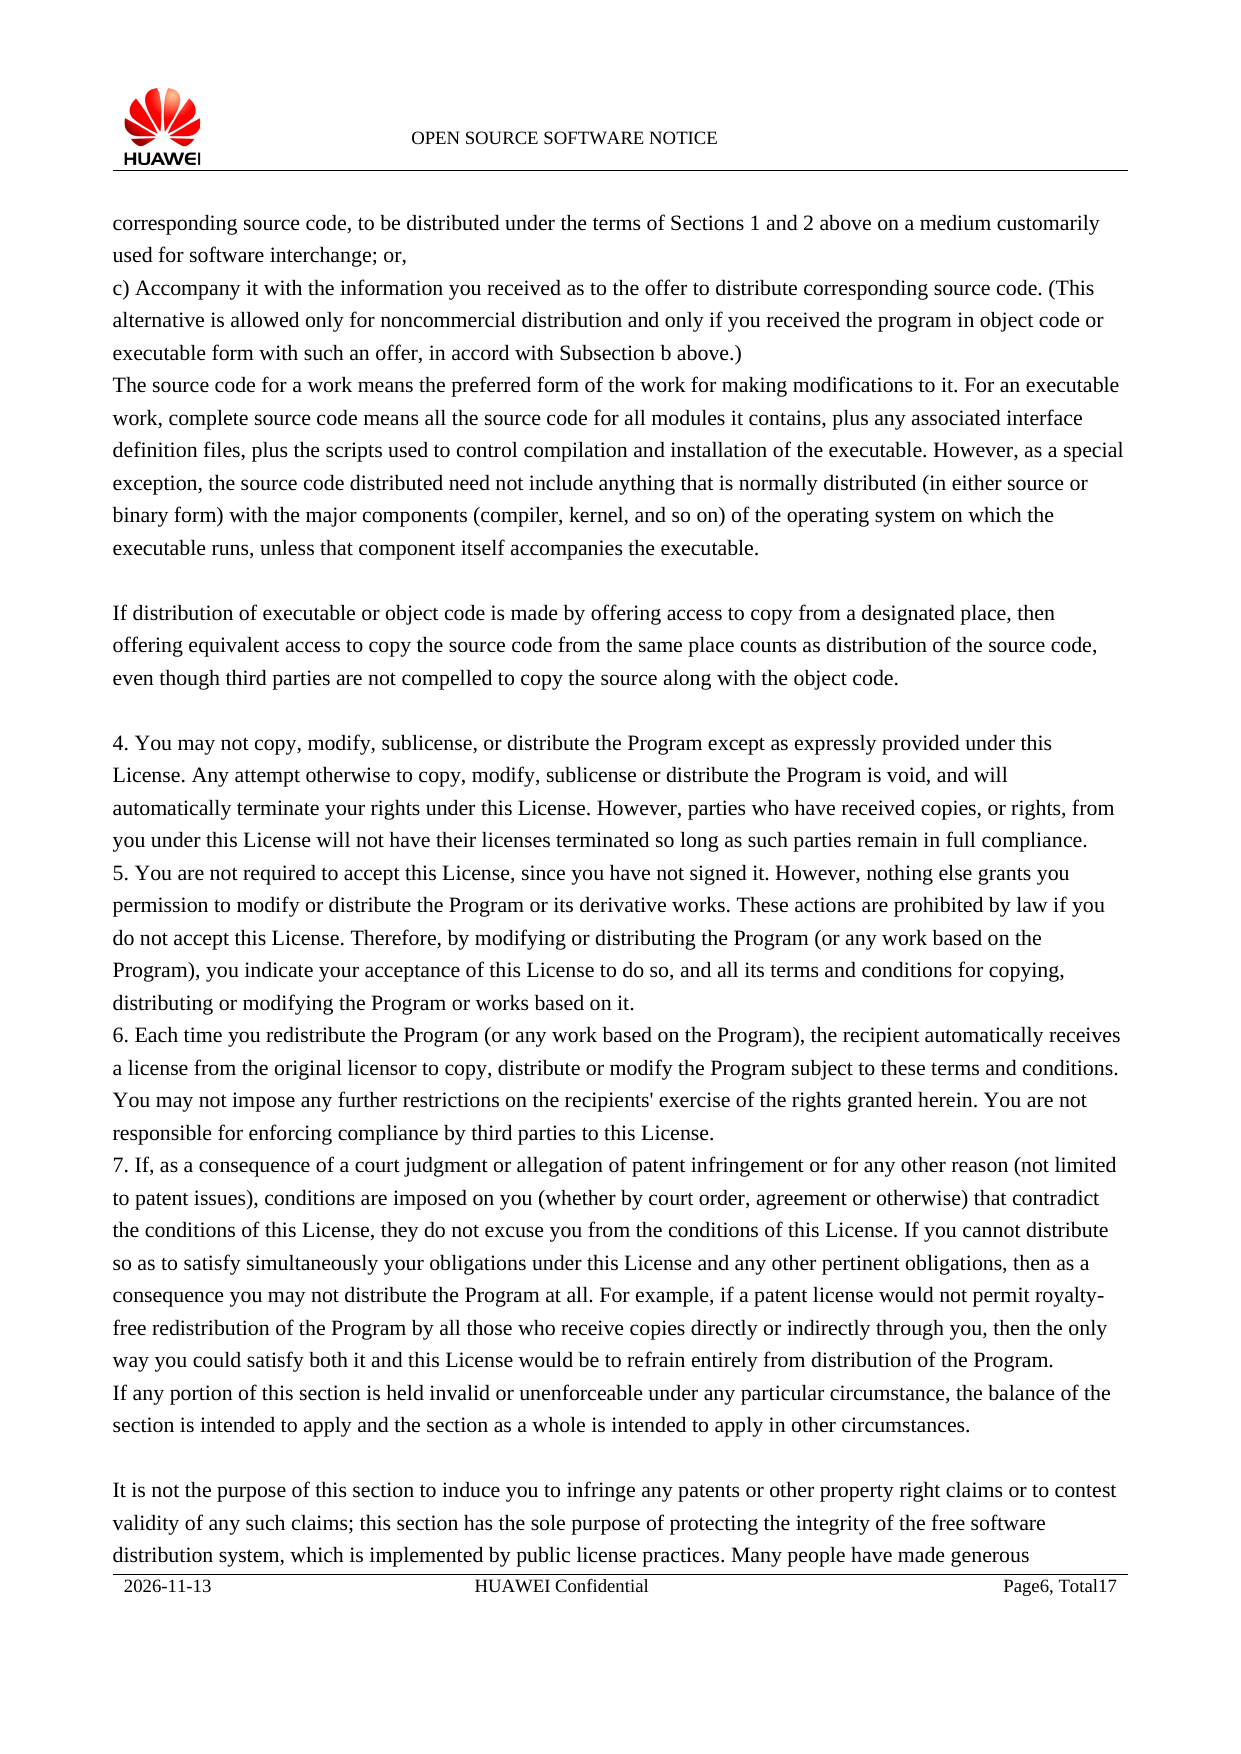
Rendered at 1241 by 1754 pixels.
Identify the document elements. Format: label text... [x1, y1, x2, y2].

picture [124, 88, 201, 165]
